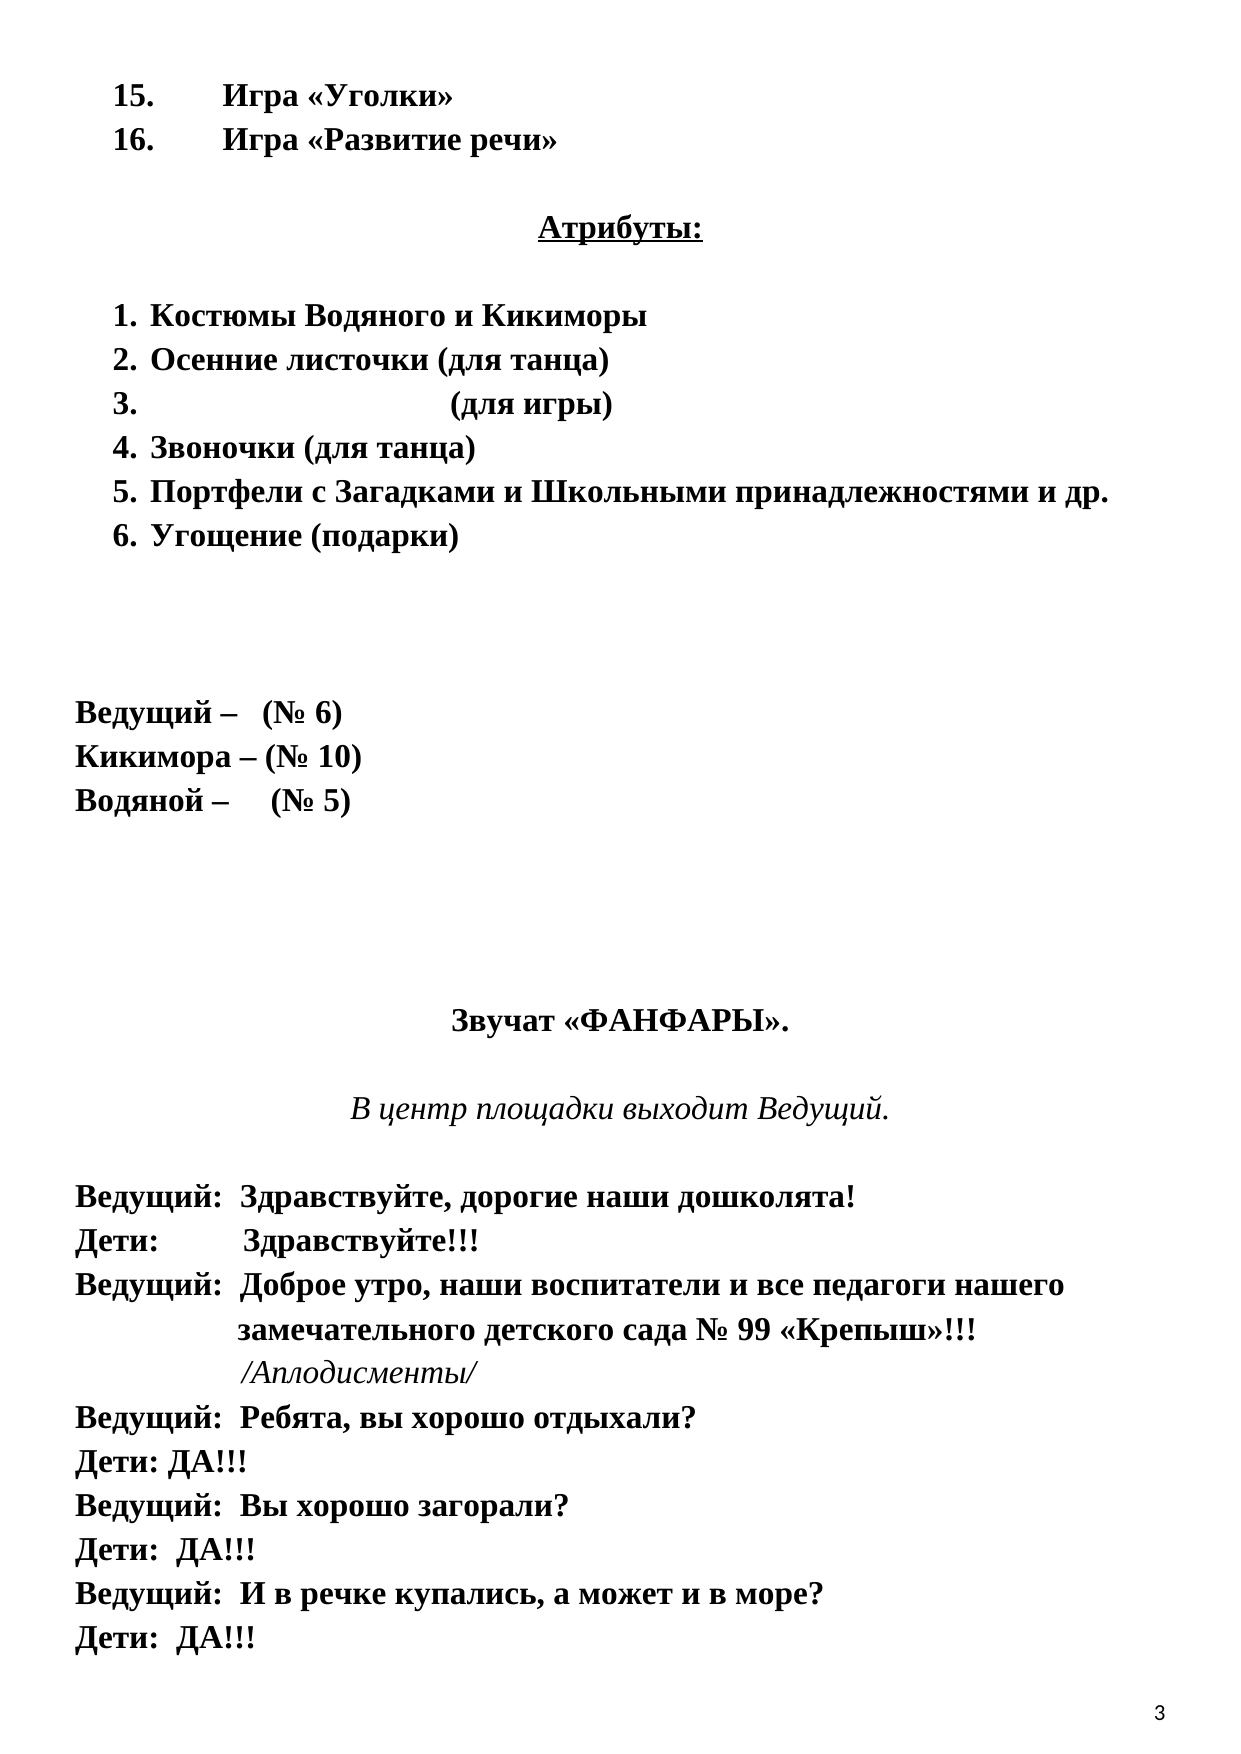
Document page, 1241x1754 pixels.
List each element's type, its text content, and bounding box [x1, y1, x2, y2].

text Дети: ДА!!! [75, 1617, 1165, 1656]
text Ведущий: Доброе утро, наши воспитатели и все педагоги нашего замечательного детского сада № 99 «Крепыш»!!! [75, 1265, 1165, 1347]
text Ведущий: Вы хорошо загорали? [75, 1485, 1165, 1523]
list Портфели с Загадками и Школьными принадлежностями и др. [112, 472, 1165, 510]
text /Аплодисменты/ [75, 1353, 1165, 1391]
list (для игры) [112, 383, 1165, 422]
list Игра «Уголки» [112, 75, 1165, 113]
text Кикимора – (№ 10) [75, 736, 1165, 774]
text Дети: ДА!!! [75, 1441, 1165, 1479]
list Костюмы Водяного и Кикиморы [112, 295, 1165, 334]
text Ведущий: Ребята, вы хорошо отдыхали? [75, 1397, 1165, 1435]
list Осенние листочки (для танца) [112, 339, 1165, 378]
text Водяной – (№ 5) [75, 780, 1165, 818]
list Игра «Развитие речи» [112, 119, 1165, 157]
text Дети: Здравствуйте!!! [75, 1221, 1165, 1259]
text Ведущий: И в речке купались, а может и в море? [75, 1573, 1165, 1611]
text Ведущий: Здравствуйте, дорогие наши дошколята! [75, 1177, 1165, 1215]
text В центр площадки выходит Ведущий. [75, 1088, 1165, 1127]
text Атрибуты: [75, 207, 1165, 246]
list Угощение (подарки) [112, 516, 1165, 554]
text Звучат «ФАНФАРЫ». [75, 1000, 1165, 1039]
text Ведущий – (№ 6) [75, 692, 1165, 730]
list Звоночки (для танца) [112, 427, 1165, 466]
text Дети: ДА!!! [75, 1529, 1165, 1567]
